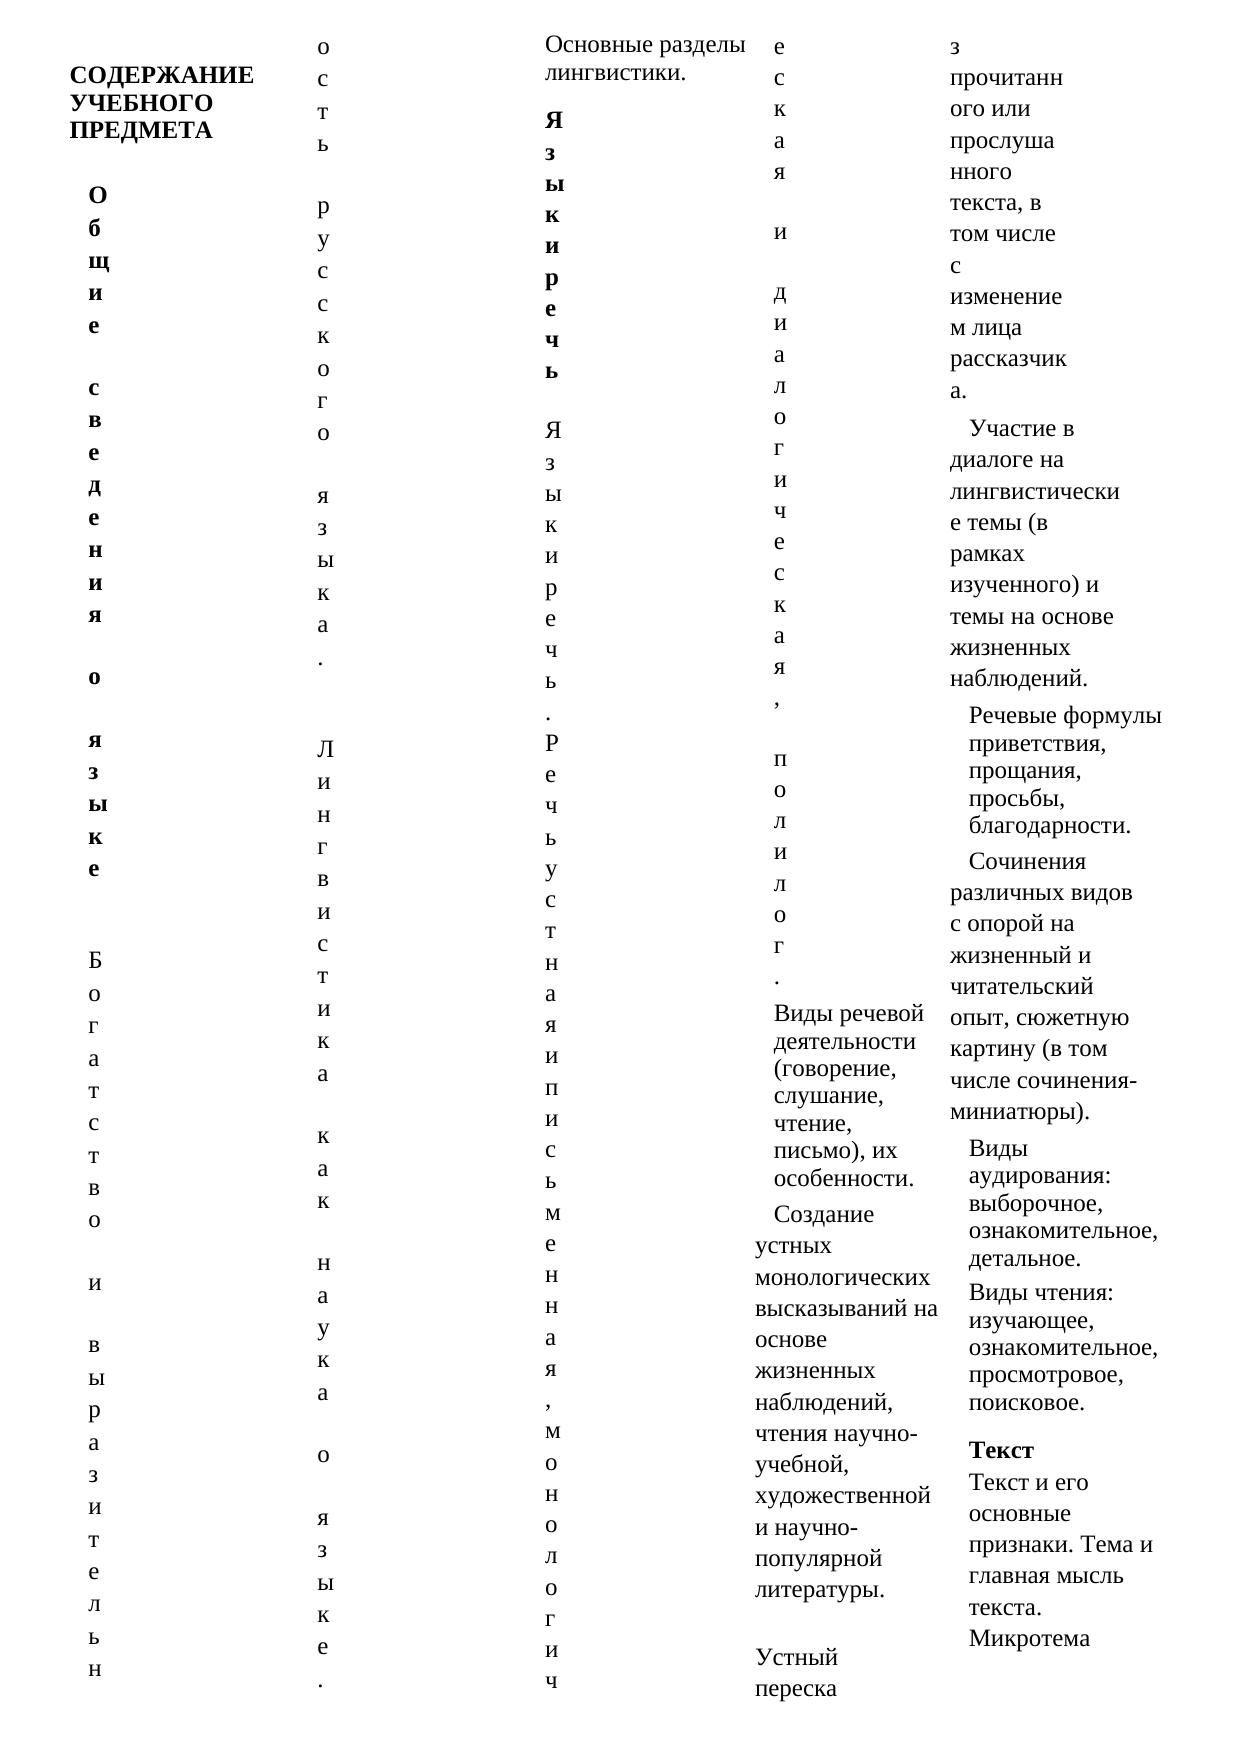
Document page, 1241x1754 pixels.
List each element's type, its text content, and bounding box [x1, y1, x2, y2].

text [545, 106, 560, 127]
text Участие в диалоге на лингвистические темы (в рамках изученного) и темы на основе жизненных наблюдений. [950, 413, 1127, 692]
text Устный пересказ прочитанного или прослушанного текста, в том числе с изменением лица рассказчика. [755, 1613, 845, 1702]
text Сочинения различных видов с опорой на жизненный и читательский опыт, сюжетную картину (в том числе сочинения-миниатюры). [950, 846, 1142, 1125]
text Речевые формулы приветствия, прощания, просьбы, благодарности. [968, 702, 1172, 839]
text СОДЕРЖАНИЕ УЧЕБНОГО ПРЕДМЕТА [69, 62, 298, 144]
text Виды чтения: изучающее, ознакомительное, просмотровое, поисковое. [968, 1279, 1172, 1416]
text Язык и речь Язык и речь.Речь устная и письменная, монологическая и диалогическая, полилог. [545, 431, 560, 1694]
text Виды аудирования: выборочное, ознакомительное, детальное. [968, 1134, 1172, 1271]
text Виды речевой деятельности (говорение, слушание, чтение, письмо), их особенности. [773, 1000, 950, 1192]
text Текст Текст и его основные признаки. Тема и главная мысль текста. Микротема текста. Ключевые слова. [968, 1435, 1157, 1652]
text Устный пересказ прочитанного или прослушанного текста, в том числе с изменением лица рассказчика. [950, 31, 1067, 403]
text Создание устных монологических высказываний на основе жизненных наблюдений, чтения научно-учебной, художественной и научно-популярной литературы. [755, 1199, 950, 1603]
text Основные разделы лингвистики. [545, 31, 755, 86]
